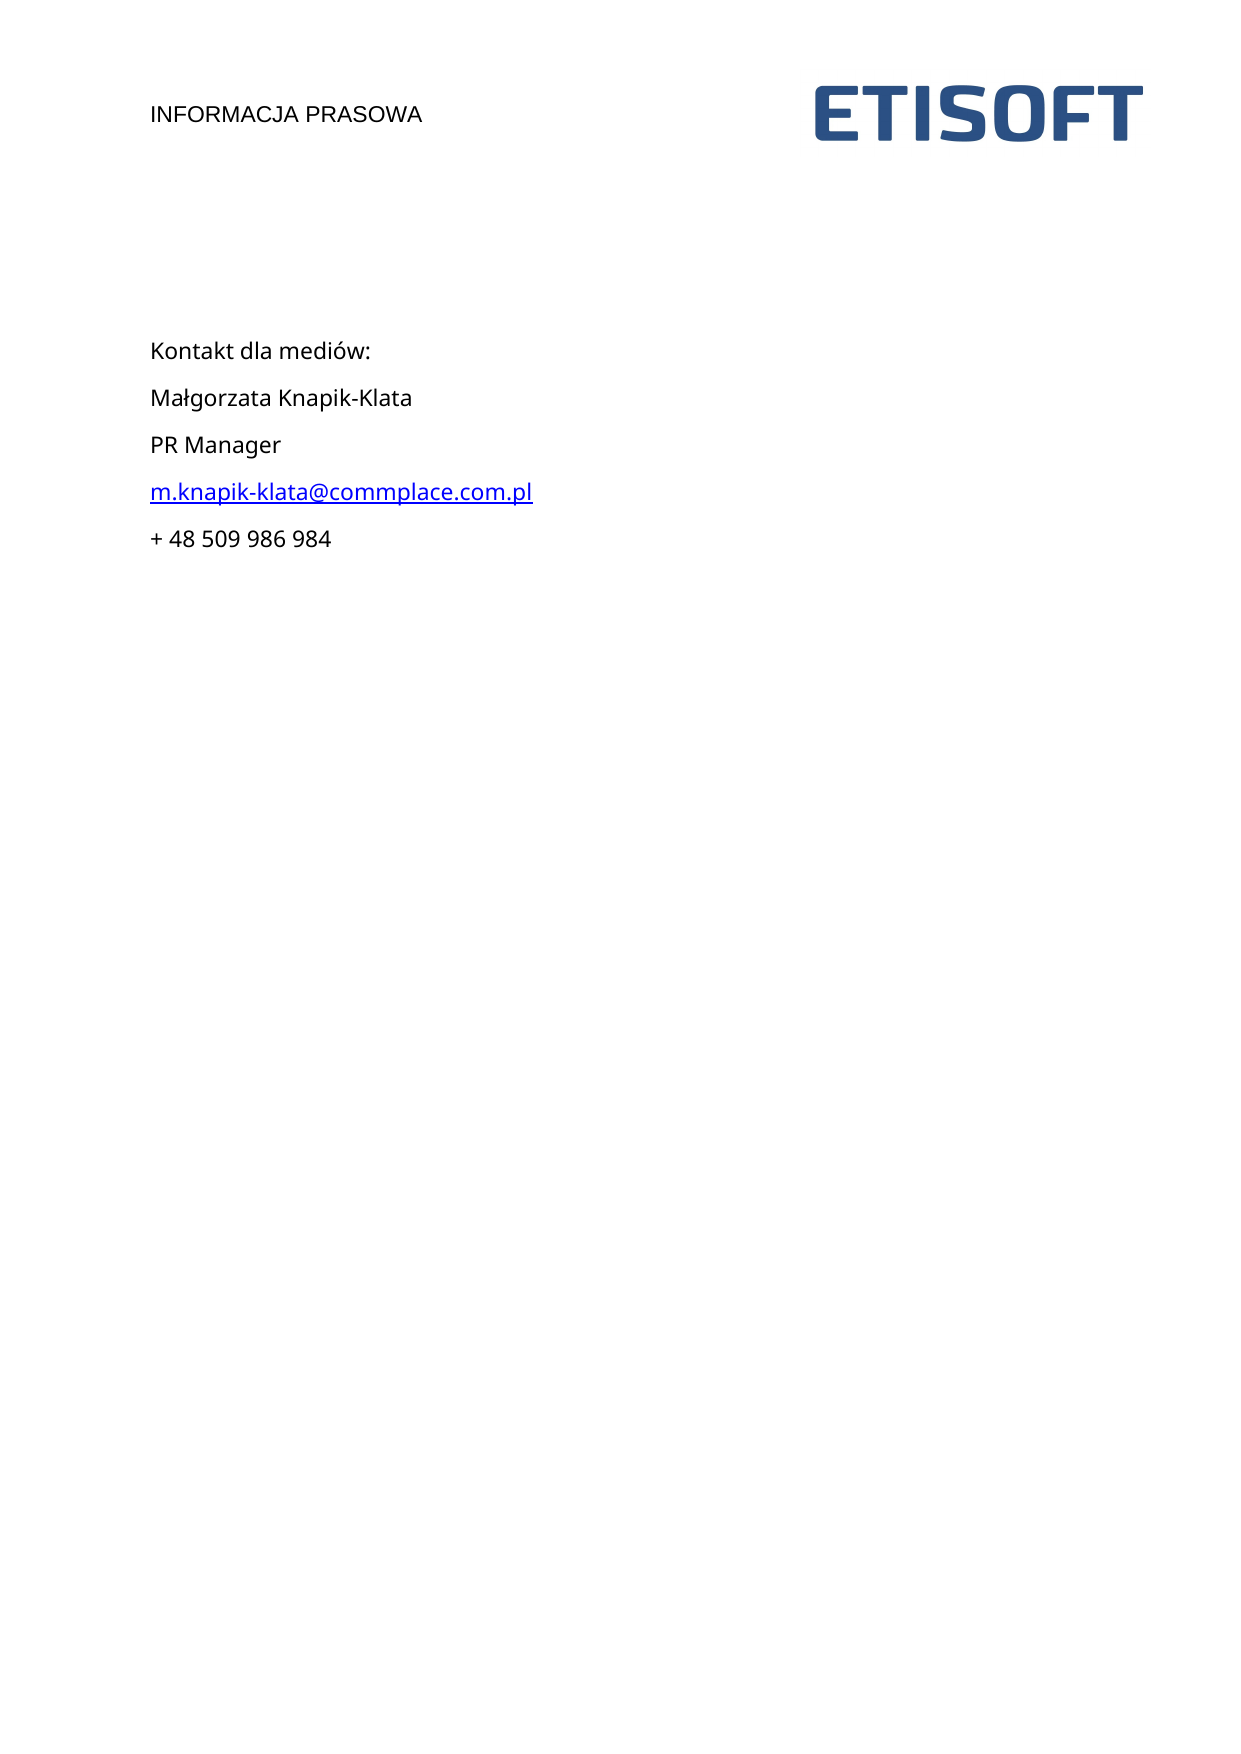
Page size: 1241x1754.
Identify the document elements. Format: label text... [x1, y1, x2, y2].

text m.knapik-klata@commplace.com.pl [150, 476, 1090, 507]
text Małgorzata Knapik-Klata [150, 382, 1090, 413]
text PR Manager [150, 429, 1090, 460]
text + 48 509 986 984 [150, 523, 1090, 554]
text Kontakt dla mediów: [150, 335, 1090, 366]
picture [800, 69, 1150, 157]
